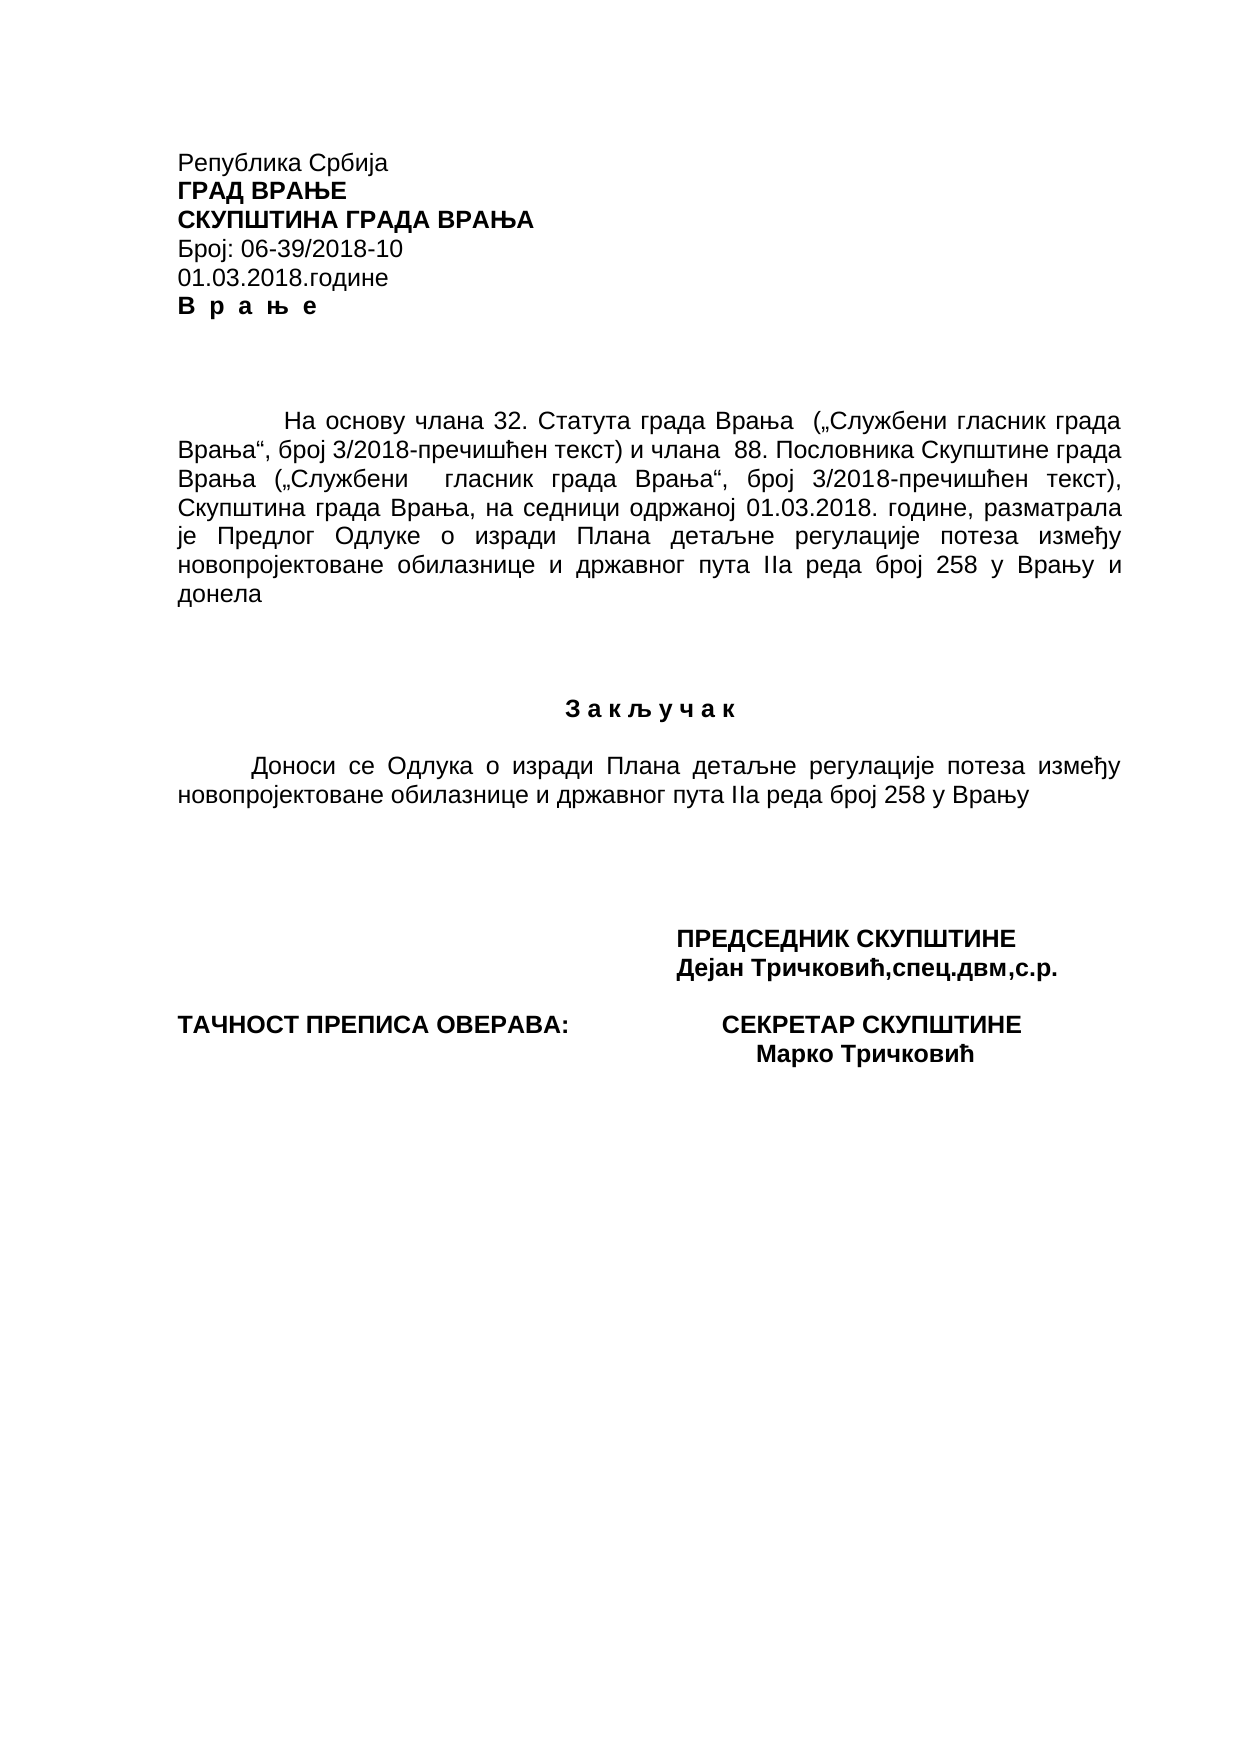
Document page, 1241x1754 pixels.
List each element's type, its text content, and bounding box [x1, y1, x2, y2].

text Република Србија [177, 148, 1122, 176]
text ГРАД ВРАЊЕ [177, 176, 1122, 205]
text Дејан Тричковић,спец.двм,с.р. [177, 953, 1122, 981]
text СКУПШТИНА ГРАДА ВРАЊА [177, 205, 1122, 234]
text На основу члана 32. Статута града Врања („Службени гласник града Врања“, број 3/2018-пречишћен текст) и члана 88. Пословника Скупштине града Врања („Службени гласник града Врања“, број 3/2018-пречишћен текст), Скупштина града Врања, на седници одржаној 01.03.2018. године, разматрала је Предлог Одлуке о изради Плана детаљне регулације потеза између новопројектоване обилазнице и државног пута IIа реда број 258 у Врању и донела [177, 406, 1122, 608]
text В р а њ е [177, 291, 1122, 320]
text ТАЧНОСТ ПРЕПИСА ОВЕРАВА: СЕКРЕТАР СКУПШТИНЕ [177, 1010, 1122, 1039]
text Доноси се Одлука о изради Плана детаљне регулације потеза између новопројектоване обилазнице и државног пута IIа реда број 258 у Врању [177, 751, 1122, 809]
text Марко Тричковић [177, 1039, 1122, 1068]
text З а к љ у ч а к [177, 694, 1122, 723]
text ПРЕДСЕДНИК СКУПШТИНЕ [177, 924, 1122, 953]
text 01.03.2018.године [177, 263, 1122, 291]
text Број: 06-39/2018-10 [177, 234, 1122, 263]
